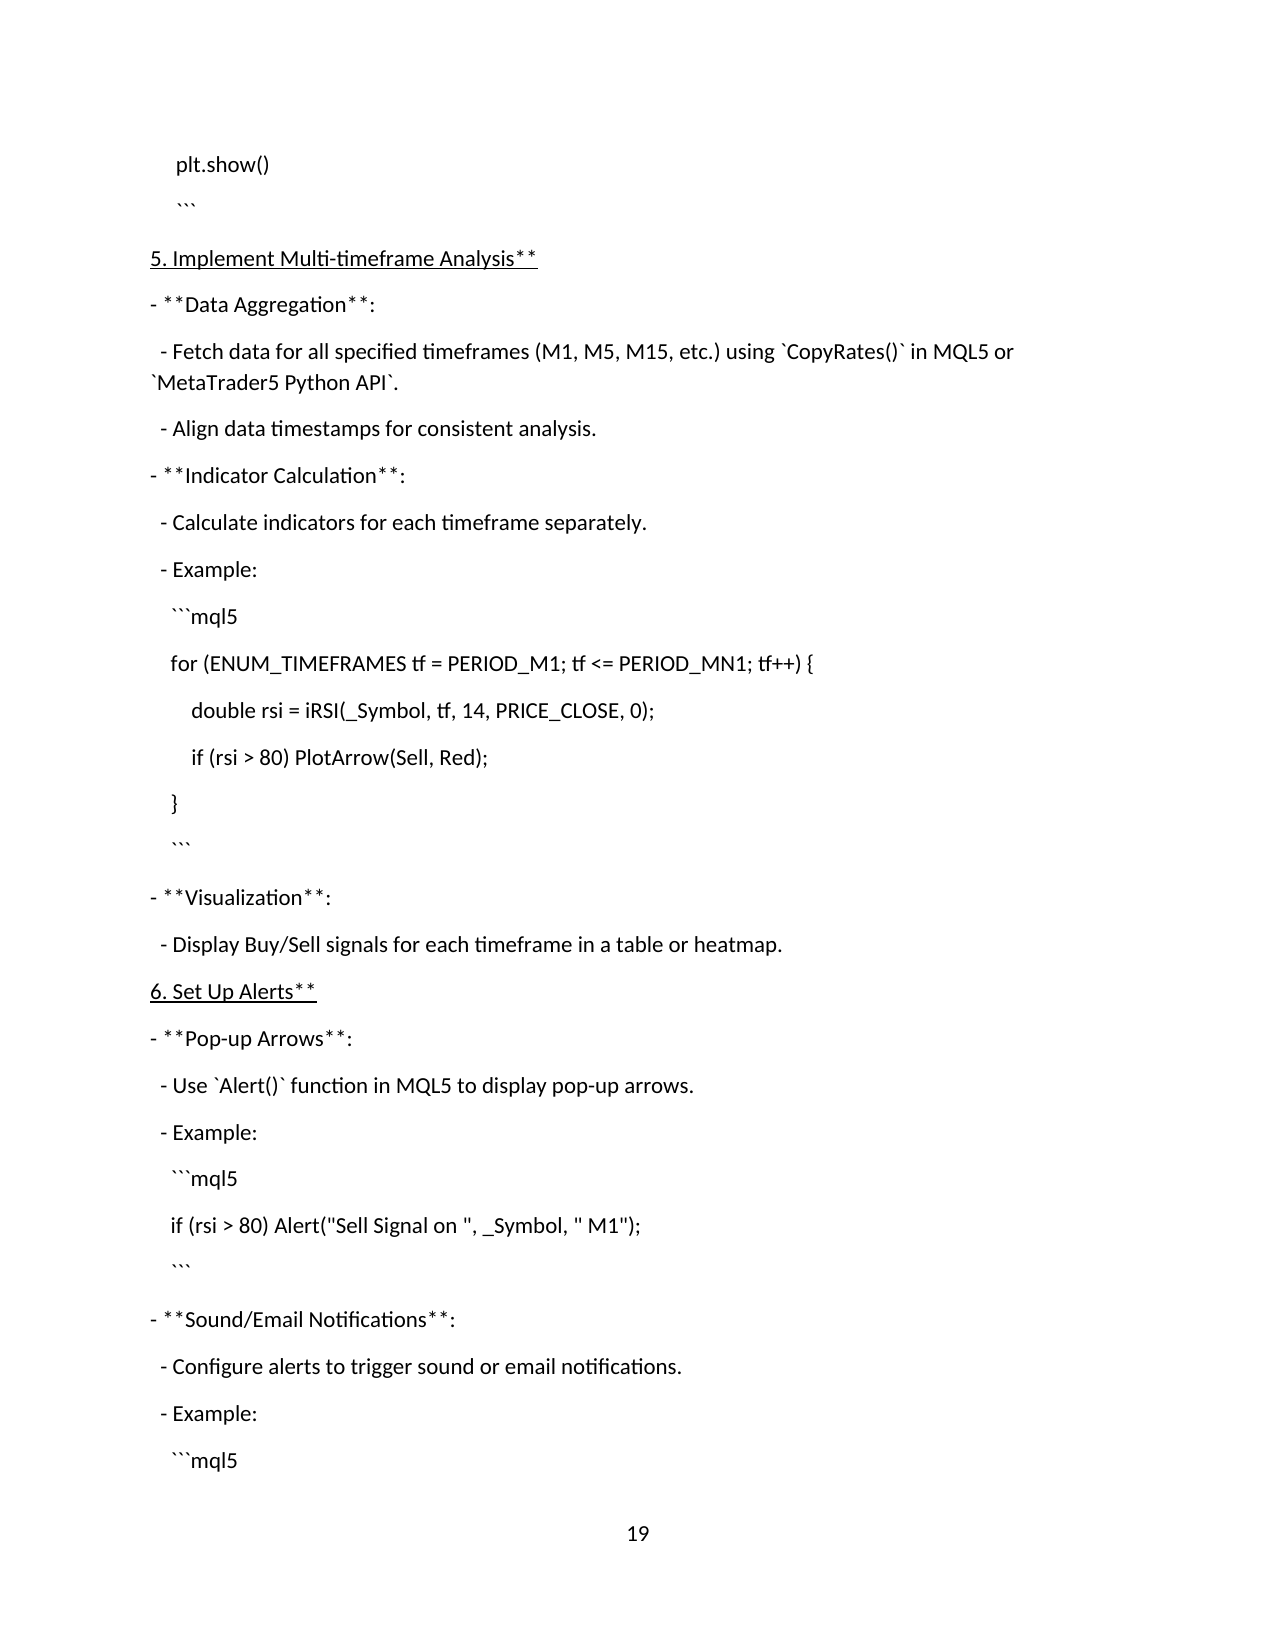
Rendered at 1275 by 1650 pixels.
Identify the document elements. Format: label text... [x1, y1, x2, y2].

text ``` [150, 197, 1125, 225]
text ``` [150, 836, 1125, 864]
text if (rsi > 80) PlotArrow(Sell, Red); [150, 743, 1125, 771]
text for (ENUM_TIMEFRAMES tf = PERIOD_M1; tf <= PERIOD_MN1; tf++) { [150, 649, 1125, 677]
text } [150, 789, 1125, 818]
text - **Sound/Email Notifications**: [150, 1305, 1125, 1333]
text - Configure alerts to trigger sound or email notifications. [150, 1352, 1125, 1380]
text - Example: [150, 1399, 1125, 1427]
text - Use `Alert()` function in MQL5 to display pop-up arrows. [150, 1071, 1125, 1099]
text ``` [150, 1258, 1125, 1286]
text - Fetch data for all specified timeframes (M1, M5, M15, etc.) using `CopyRates()` in MQL5 or `MetaTrader5 Python API`. [150, 337, 1125, 396]
text - Calculate indicators for each timeframe separately. [150, 508, 1125, 536]
text - **Pop-up Arrows**: [150, 1024, 1125, 1052]
text ```mql5 [150, 602, 1125, 630]
text 5. Implement Multi-timeframe Analysis** [150, 244, 1125, 272]
text - **Visualization**: [150, 883, 1125, 911]
text - **Indicator Calculation**: [150, 461, 1125, 489]
text 6. Set Up Alerts** [150, 977, 1125, 1005]
text double rsi = iRSI(_Symbol, tf, 14, PRICE_CLOSE, 0); [150, 696, 1125, 724]
text - Align data timestamps for consistent analysis. [150, 414, 1125, 443]
text if (rsi > 80) Alert("Sell Signal on ", _Symbol, " M1"); [150, 1211, 1125, 1239]
text ```mql5 [150, 1446, 1125, 1474]
text plt.show() [150, 150, 1125, 178]
text ```mql5 [150, 1164, 1125, 1193]
text - Display Buy/Sell signals for each timeframe in a table or heatmap. [150, 930, 1125, 958]
text - **Data Aggregation**: [150, 291, 1125, 319]
text - Example: [150, 555, 1125, 583]
text - Example: [150, 1118, 1125, 1146]
